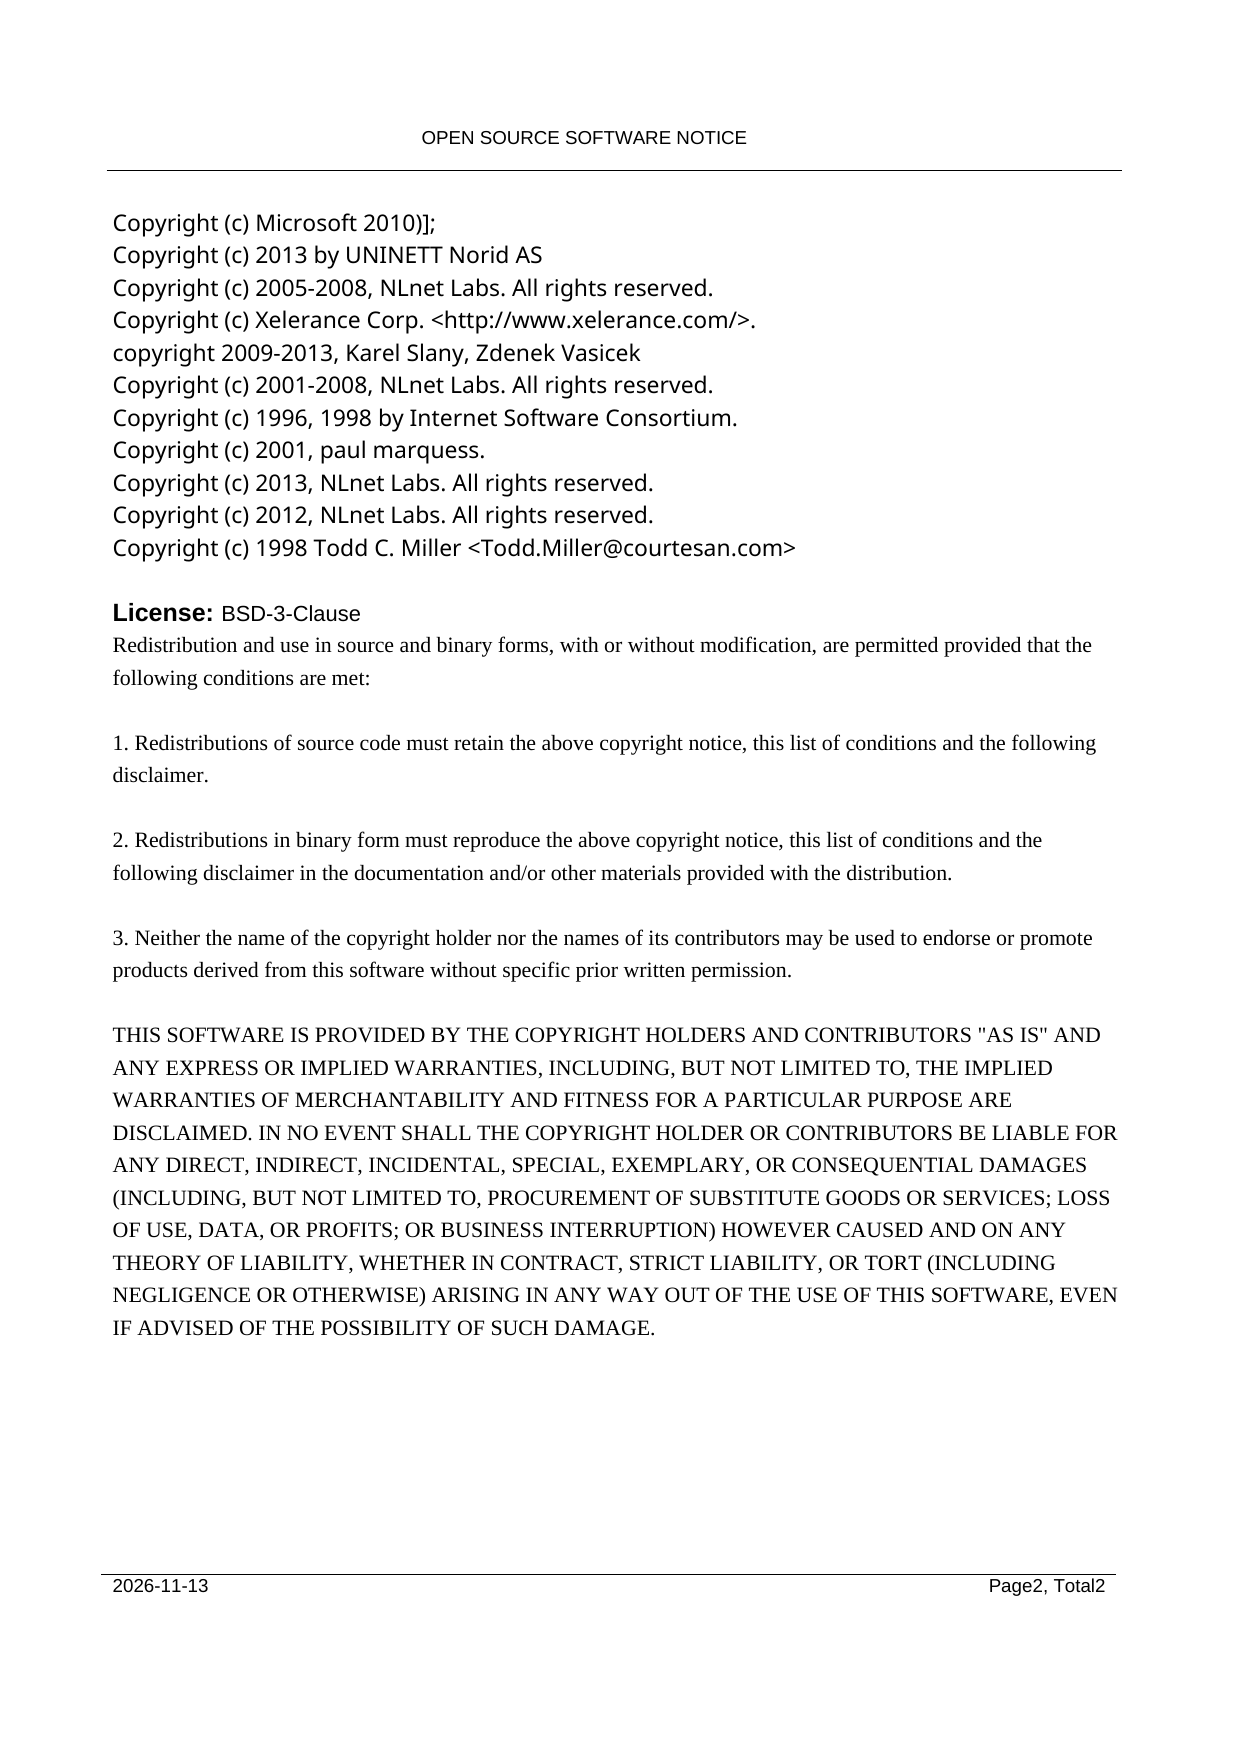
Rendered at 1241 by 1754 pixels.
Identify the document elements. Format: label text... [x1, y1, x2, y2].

text Redistribution and use in source and binary forms, with or without modification, are permitted provided that the following conditions are met: 1. Redistributions of source code must retain the above copyright notice, this list of conditions and the following disclaimer. 2. Redistributions in binary form must reproduce the above copyright notice, this list of conditions and the following disclaimer in the documentation and/or other materials provided with the distribution. 3. Neither the name of the copyright holder nor the names of its contributors may be used to endorse or promote products derived from this software without specific prior written permission. THIS SOFTWARE IS PROVIDED BY THE COPYRIGHT HOLDERS AND CONTRIBUTORS "AS IS" AND ANY EXPRESS OR IMPLIED WARRANTIES, INCLUDING, BUT NOT LIMITED TO, THE IMPLIED WARRANTIES OF MERCHANTABILITY AND FITNESS FOR A PARTICULAR PURPOSE ARE DISCLAIMED. IN NO EVENT SHALL THE COPYRIGHT HOLDER OR CONTRIBUTORS BE LIABLE FOR ANY DIRECT, INDIRECT, INCIDENTAL, SPECIAL, EXEMPLARY, OR CONSEQUENTIAL DAMAGES (INCLUDING, BUT NOT LIMITED TO, PROCUREMENT OF SUBSTITUTE GOODS OR SERVICES; LOSS OF USE, DATA, OR PROFITS; OR BUSINESS INTERRUPTION) HOWEVER CAUSED AND ON ANY THEORY OF LIABILITY, WHETHER IN CONTRACT, STRICT LIABILITY, OR TORT (INCLUDING NEGLIGENCE OR OTHERWISE) ARISING IN ANY WAY OUT OF THE USE OF THIS SOFTWARE, EVEN IF ADVISED OF THE POSSIBILITY OF SUCH DAMAGE. [112, 629, 1128, 1376]
text License: BSD-3-Clause [112, 596, 1128, 629]
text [112, 206, 1128, 596]
